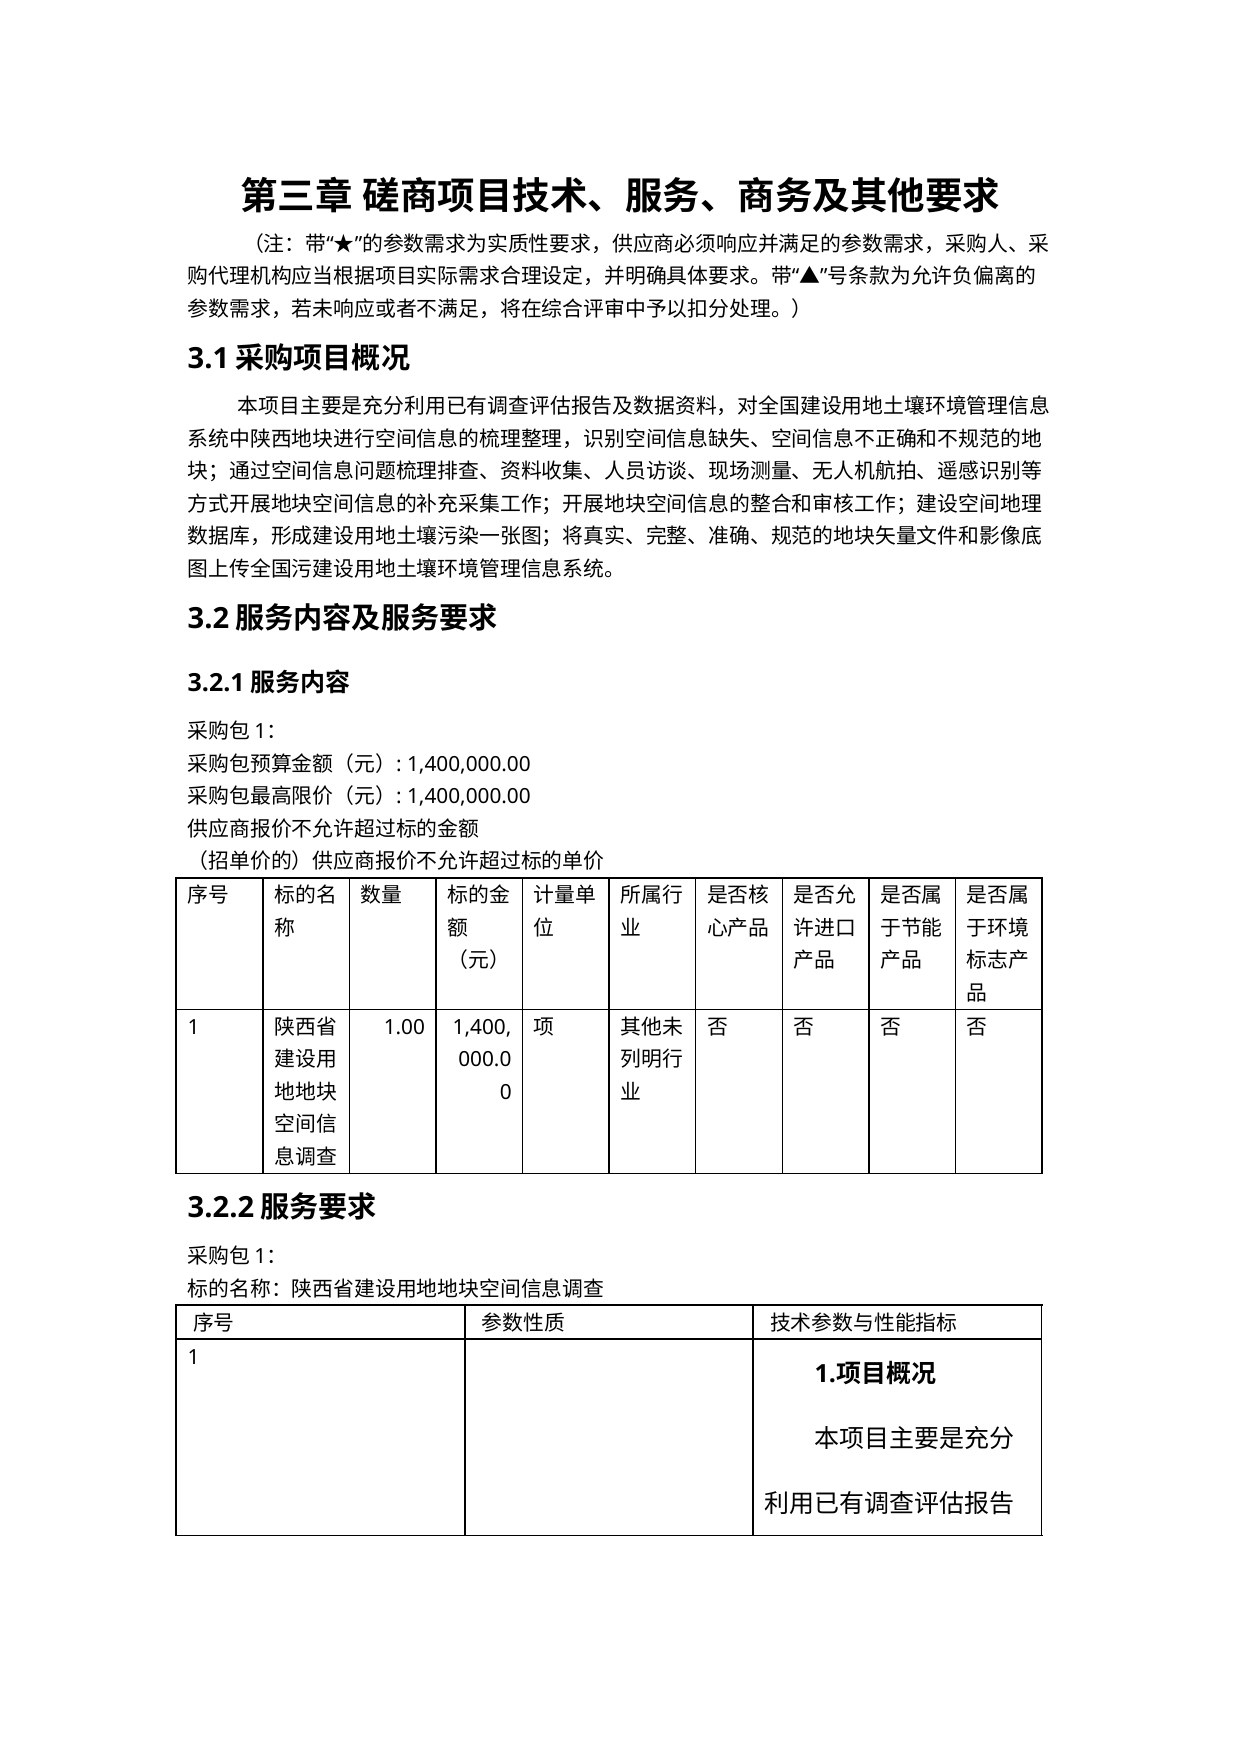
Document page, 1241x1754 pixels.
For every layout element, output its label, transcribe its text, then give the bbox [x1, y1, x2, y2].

table_cell 否 [783, 1010, 868, 1173]
table_cell 1,400,000.00 [437, 1010, 522, 1173]
text 3.1采购项目概况 [187, 324, 1053, 389]
table_cell 否 [696, 1010, 782, 1173]
text 采购包预算金额（元）: 1,400,000.00 [187, 747, 1053, 779]
table_cell 否 [956, 1010, 1041, 1173]
table_header 计量单位 [523, 879, 608, 1008]
table_cell 陕西省建设用地地块空间信息调查 [264, 1010, 349, 1173]
text 3.2.2服务要求 [187, 1174, 1053, 1239]
table_header 序号 [177, 879, 262, 1008]
table_cell 1 [177, 1010, 262, 1173]
table_header 标的金额 （元） [437, 879, 522, 1008]
table_cell 否 [870, 1010, 955, 1173]
text 本项目主要是充分利用已有调查评估报告及数据资料，对全国建设用地土壤环境管理信息系统中陕西地块进行空间信息的梳理整理，识别空间信息缺失、空间信息不正确和不规范的地块；通过空间信息问题梳理排查、资料收集、人员访谈、现场测量、无人机航拍、遥感识别等方式开展地块空间信息的补充采集工作；开展地块空间信息的整合和审核工作；建设空间地理数据库，形成建设用地土壤污染一张图；将真实、完整、准确、规范的地块矢量文件和影像底图上传全国污建设用地土壤环境管理信息系统。 [187, 389, 1053, 584]
table_header 数量 [350, 879, 435, 1008]
text 标的名称：陕西省建设用地地块空间信息调查 [187, 1272, 1053, 1304]
table_cell 1 [177, 1340, 464, 1535]
table_header 参数性质 [466, 1306, 752, 1338]
table_header 标的名称 [264, 879, 349, 1008]
table_cell [466, 1340, 752, 1535]
table_header 序号 [177, 1306, 464, 1338]
text （注：带“★”的参数需求为实质性要求，供应商必须响应并满足的参数需求，采购人、采购代理机构应当根据项目实际需求合理设定，并明确具体要求。带“▲”号条款为允许负偏离的参数需求，若未响应或者不满足，将在综合评审中予以扣分处理。） [187, 227, 1053, 324]
table_header 是否允许进口产品 [783, 879, 868, 1008]
table_header 技术参数与性能指标 [754, 1306, 1041, 1338]
text 采购包1： [187, 714, 1053, 747]
text 采购包最高限价（元）: 1,400,000.00 [187, 779, 1053, 812]
text 供应商报价不允许超过标的金额 [187, 812, 1053, 844]
table_cell 1.00 [350, 1010, 435, 1173]
text 第三章 磋商项目技术、服务、商务及其他要求 [187, 162, 1053, 227]
text 3.2.1服务内容 [187, 649, 1053, 714]
table_header 是否属于节能产品 [870, 879, 955, 1008]
table_cell 其他未列明行业 [610, 1010, 695, 1173]
table_header 所属行业 [610, 879, 695, 1008]
text （招单价的）供应商报价不允许超过标的单价 [187, 844, 1053, 877]
table_cell 项 [523, 1010, 608, 1173]
table_header 是否属于环境标志产品 [956, 879, 1041, 1008]
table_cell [754, 1340, 1041, 1535]
text 3.2服务内容及服务要求 [187, 584, 1053, 649]
text 采购包1： [187, 1239, 1053, 1272]
table_header 是否核心产品 [696, 879, 782, 1008]
